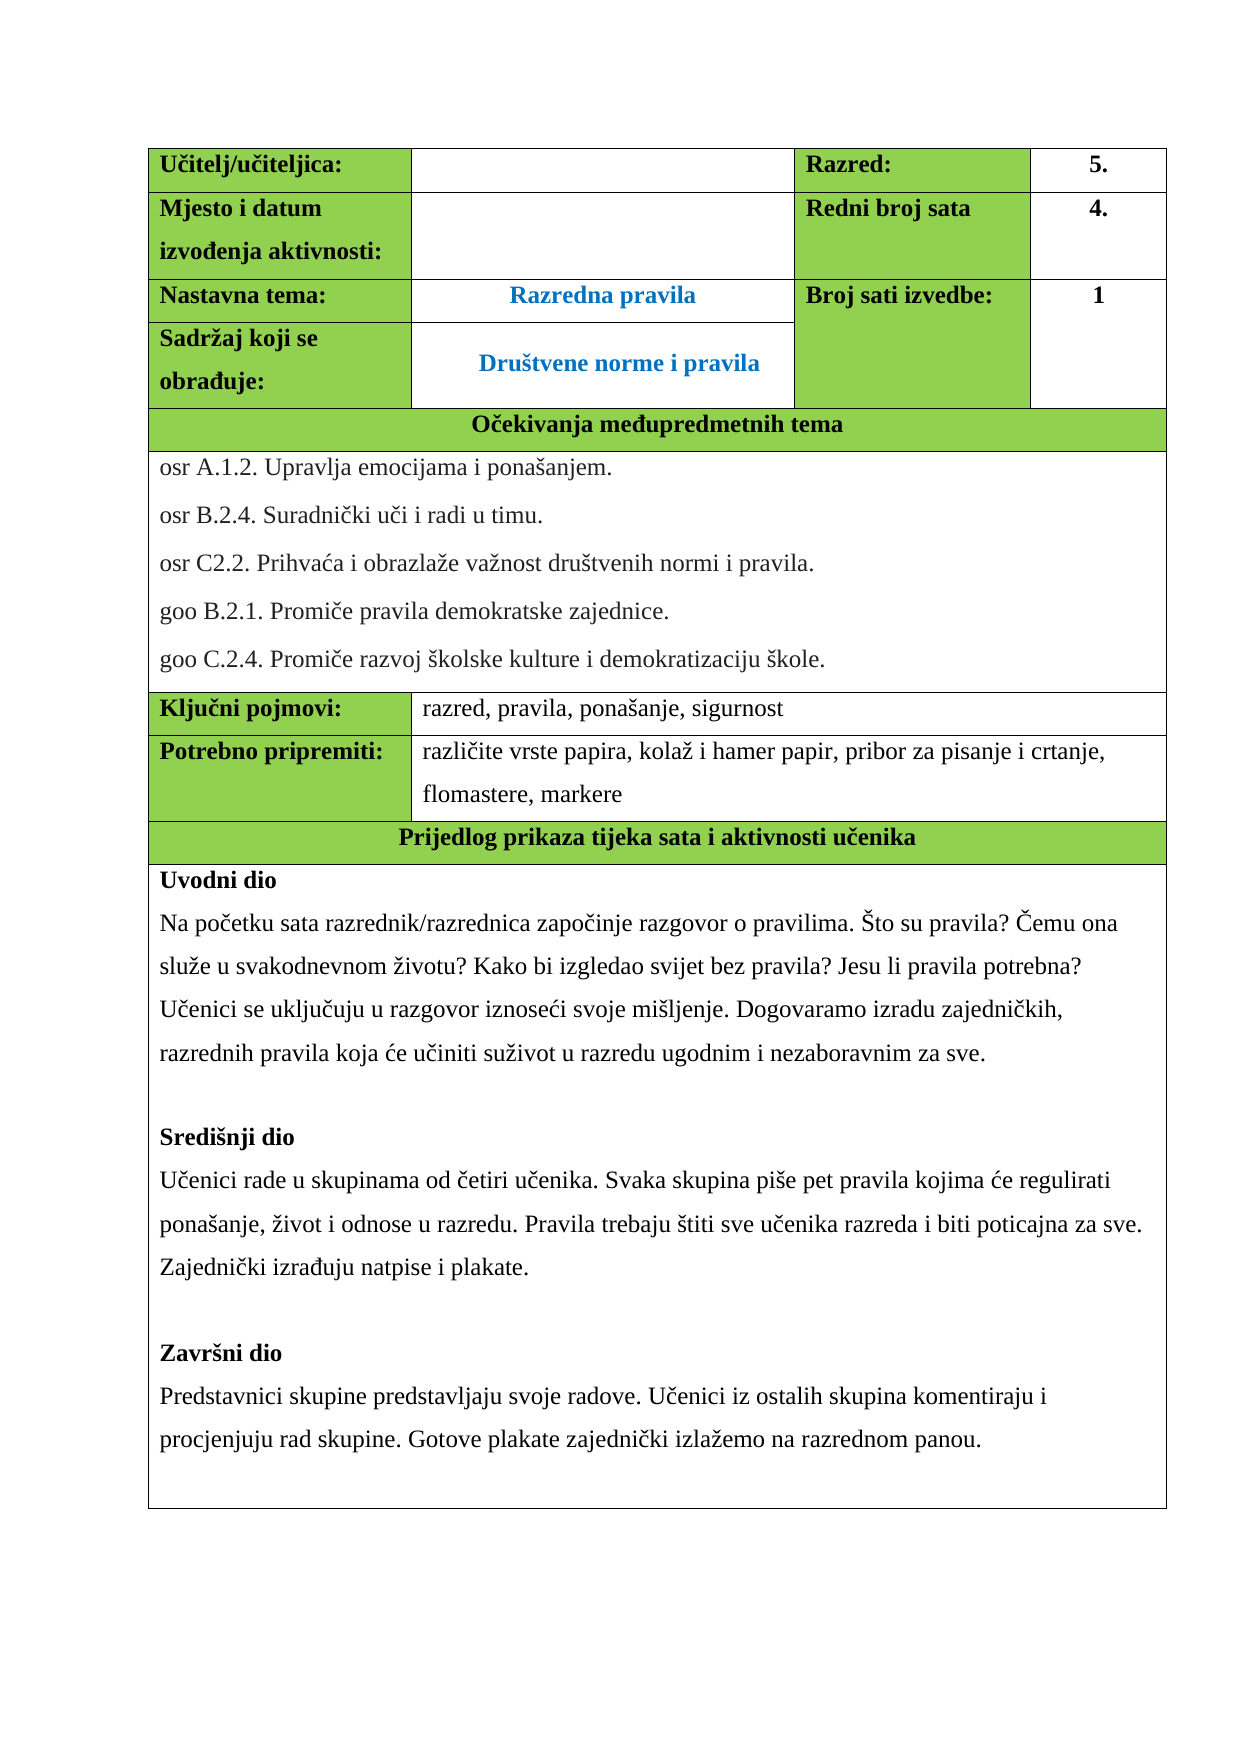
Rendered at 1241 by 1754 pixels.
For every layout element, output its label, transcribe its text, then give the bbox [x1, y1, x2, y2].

table_cell različite vrste papira, kolaž i hamer papir, pribor za pisanje i crtanje, flomastere, markere [412, 736, 1166, 821]
table_cell 1 [1031, 280, 1166, 408]
table_cell Mjesto i datum izvođenja aktivnosti: [149, 193, 411, 279]
table_cell Ključni pojmovi: [149, 693, 411, 735]
table_cell Redni broj sata [795, 193, 1030, 279]
table_cell Potrebno pripremiti: [149, 736, 411, 821]
table_cell osr A.1.2. Upravlja emocijama i ponašanjem. osr B.2.4. Suradnički uči i radi u timu. osr C2.2. Prihvaća i obrazlaže važnost društvenih normi i pravila. goo B.2.1. Promiče pravila demokratske zajednice. goo C.2.4. Promiče razvoj školske kulture i demokratizaciju škole. [149, 452, 1166, 692]
table_cell Nastavna tema: [149, 280, 411, 322]
table_header Učitelj/učiteljica: [149, 149, 411, 192]
table_header Razred: [795, 149, 1030, 192]
table_cell Prijedlog prikaza tijeka sata i aktivnosti učenika [149, 822, 1166, 864]
table_header 5. [1031, 149, 1166, 192]
table_cell Očekivanja međupredmetnih tema [149, 409, 1166, 451]
table_header [412, 149, 794, 192]
table_cell [412, 193, 794, 279]
table_cell Broj sati izvedbe: [795, 280, 1030, 408]
table_cell 4. [1031, 193, 1166, 279]
table_cell Uvodni dio Na početku sata razrednik/razrednica započinje razgovor o pravilima. Što su pravila? Čemu ona služe u svakodnevnom životu? Kako bi izgledao svijet bez pravila? Jesu li pravila potrebna? Učenici se uključuju u razgovor iznoseći svoje mišljenje. Dogovaramo izradu zajedničkih, razrednih pravila koja će učiniti suživot u razredu ugodnim i nezaboravnim za sve. Središnji dio Učenici rade u skupinama od četiri učenika. Svaka skupina piše pet pravila kojima će regulirati ponašanje, život i odnose u razredu. Pravila trebaju štiti sve učenika razreda i biti poticajna za sve. Zajednički izrađuju natpise i plakate. Završni dio Predstavnici skupine predstavljaju svoje radove. Učenici iz ostalih skupina komentiraju i procjenjuju rad skupine. Gotove plakate zajednički izlažemo na razrednom panou. [149, 865, 1166, 1508]
table_cell Društvene norme i pravila [412, 323, 794, 408]
table_cell Sadržaj koji se obrađuje: [149, 323, 411, 408]
table_cell Razredna pravila [412, 280, 794, 322]
table_cell razred, pravila, ponašanje, sigurnost [412, 693, 1166, 735]
